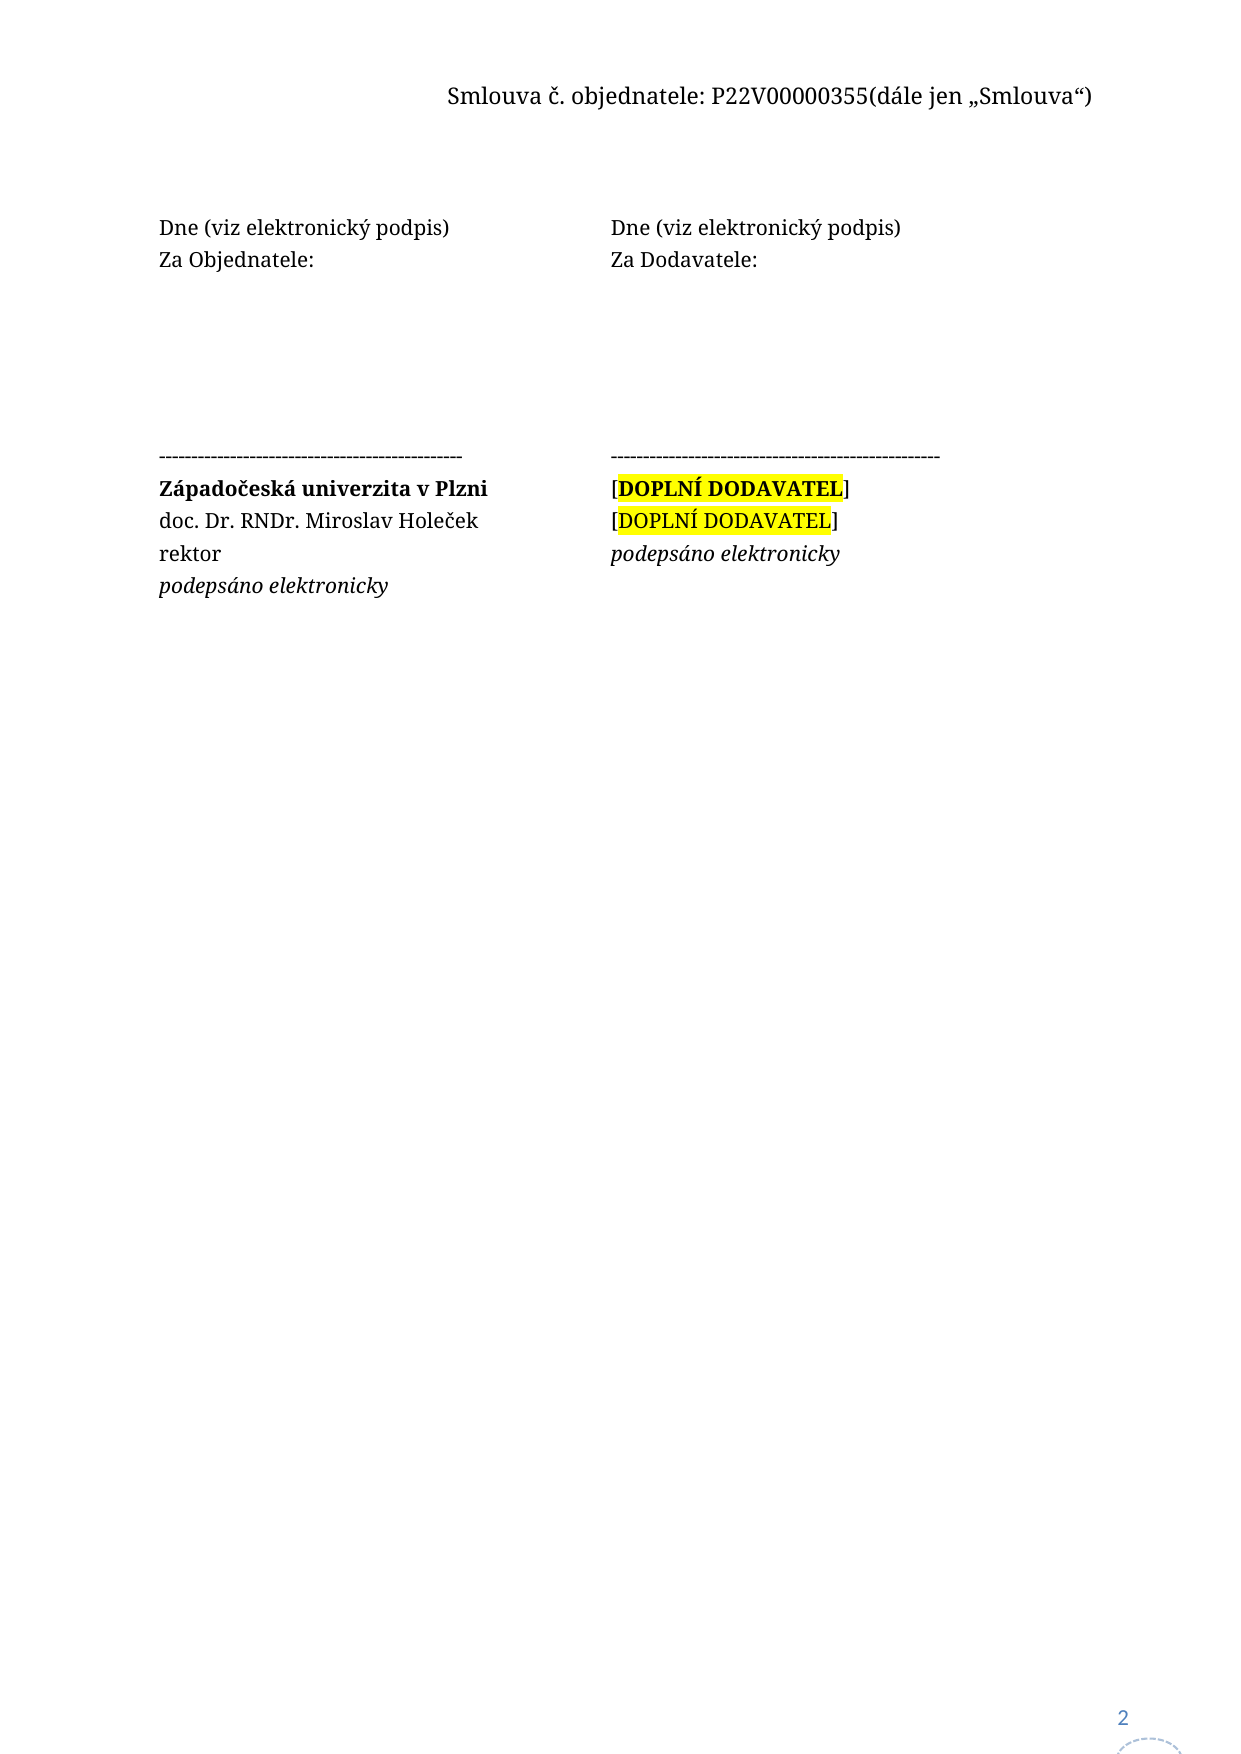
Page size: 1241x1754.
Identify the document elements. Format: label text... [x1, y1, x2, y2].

table_header Dne (viz elektronický podpis) Za Objednatele: ----------------------------------------------- Západočeská univerzita v Plzni doc. Dr. RNDr. Miroslav Holeček rektor podepsáno elektronicky [148, 213, 599, 604]
table_header Dne (viz elektronický podpis) Za Dodavatele: --------------------------------------------------- [DOPLNÍ DODAVATEL] [DOPLNÍ DODAVATEL] podepsáno elektronicky [599, 213, 1051, 604]
